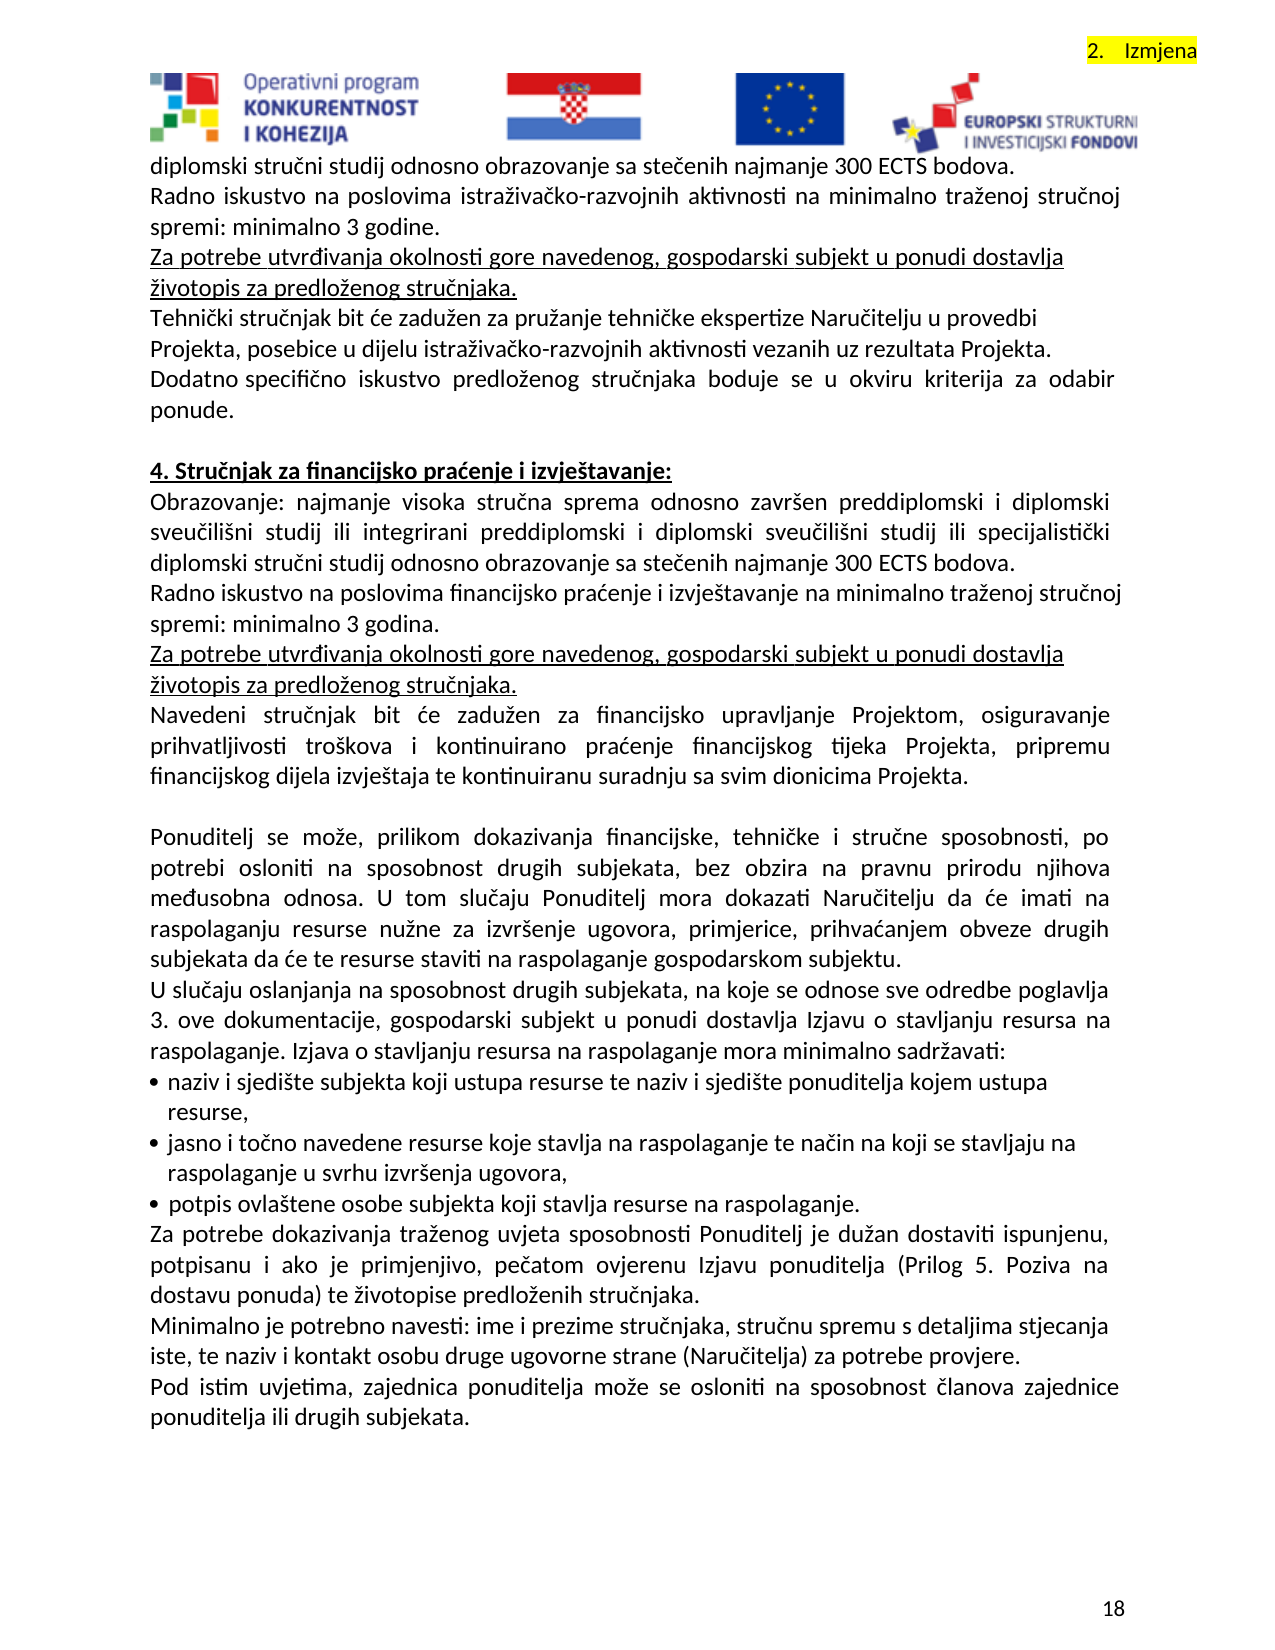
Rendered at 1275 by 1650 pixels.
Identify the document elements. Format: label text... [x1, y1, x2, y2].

text Navedeni stručnjak bit će zadužen za financijsko upravljanje Projektom, osiguravanje prihvatljivosti troškova i kontinuirano praćenje financijskog tijeka Projekta, pripremu financijskog dijela izvještaja te kontinuiranu suradnju sa svim dionicima Projekta. [150, 699, 1111, 791]
text U slučaju oslanjanja na sposobnost drugih subjekata, na koje se odnose sve odredbe poglavlja 3. ove dokumentacije, gospodarski subjekt u ponudi dostavlja Izjavu o stavljanju resursa na raspolaganje. Izjava o stavljanju resursa na raspolaganje mora minimalno sadržavati: [150, 974, 1111, 1066]
text Za potrebe dokazivanja traženog uvjeta sposobnosti Ponuditelj je dužan dostaviti ispunjenu, potpisanu i ako je primjenjivo, pečatom ovjerenu Izjavu ponuditelja (Prilog 5. Poziva na dostavu ponuda) te životopise predloženih stručnjaka. [150, 1218, 1110, 1310]
list jasno i točno navedene resurse koje stavlja na raspolaganje te način na koji se stavljaju na raspolaganje u svrhu izvršenja ugovora, [150, 1127, 1125, 1188]
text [150, 150, 1111, 181]
list naziv i sjedište subjekta koji ustupa resurse te naziv i sjedište ponuditelja kojem ustupa resurse, [150, 1066, 1125, 1127]
text spremi: minimalno 3 godina. [150, 608, 1125, 638]
text 4. Stručnjak za financijsko praćenje i izvještavanje: [150, 455, 1125, 486]
picture [150, 73, 1138, 155]
text Ponuditelj se može, prilikom dokazivanja financijske, tehničke i stručne sposobnosti, po potrebi osloniti na sposobnost drugih subjekata, bez obzira na pravnu prirodu njihova međusobna odnosa. U tom slučaju Ponuditelj mora dokazati Naručitelju da će imati na raspolaganju resurse nužne za izvršenje ugovora, primjerice, prihvaćanjem obveze drugih subjekata da će te resurse staviti na raspolaganje gospodarskom subjektu. [150, 821, 1111, 974]
text Radno iskustvo na poslovima istraživačko-razvojnih aktivnosti na minimalno traženoj stručnoj [150, 181, 1125, 211]
text ponude. [150, 394, 1125, 425]
text Radno iskustvo na poslovima financijsko praćenje i izvještavanje na minimalno traženoj stručnoj [150, 577, 1125, 608]
text Za potrebe utvrđivanja okolnosti gore navedenog, gospodarski subjekt u ponudi dostavlja životopis za predloženog stručnjaka. [150, 242, 1125, 303]
text Za potrebe utvrđivanja okolnosti gore navedenog, gospodarski subjekt u ponudi dostavlja životopis za predloženog stručnjaka. [150, 638, 1125, 699]
text Minimalno je potrebno navesti: ime i prezime stručnjaka, stručnu spremu s detaljima stjecanja iste, te naziv i kontakt osobu druge ugovorne strane (Naručitelja) za potrebe provjere. [150, 1310, 1110, 1371]
text Pod istim uvjetima, zajednica ponuditelja može se osloniti na sposobnost članova zajednice [150, 1371, 1125, 1401]
list potpis ovlaštene osobe subjekta koji stavlja resurse na raspolaganje. [150, 1188, 1125, 1218]
text Dodatno specifično iskustvo predloženog stručnjaka boduje se u okviru kriterija za odabir [150, 364, 1125, 394]
text spremi: minimalno 3 godine. [150, 211, 1125, 242]
text Tehnički stručnjak bit će zadužen za pružanje tehničke ekspertize Naručitelju u provedbi Projekta, posebice u dijelu istraživačko-razvojnih aktivnosti vezanih uz rezultata Projekta. [150, 303, 1125, 364]
text ponuditelja ili drugih subjekata. [150, 1401, 1125, 1432]
